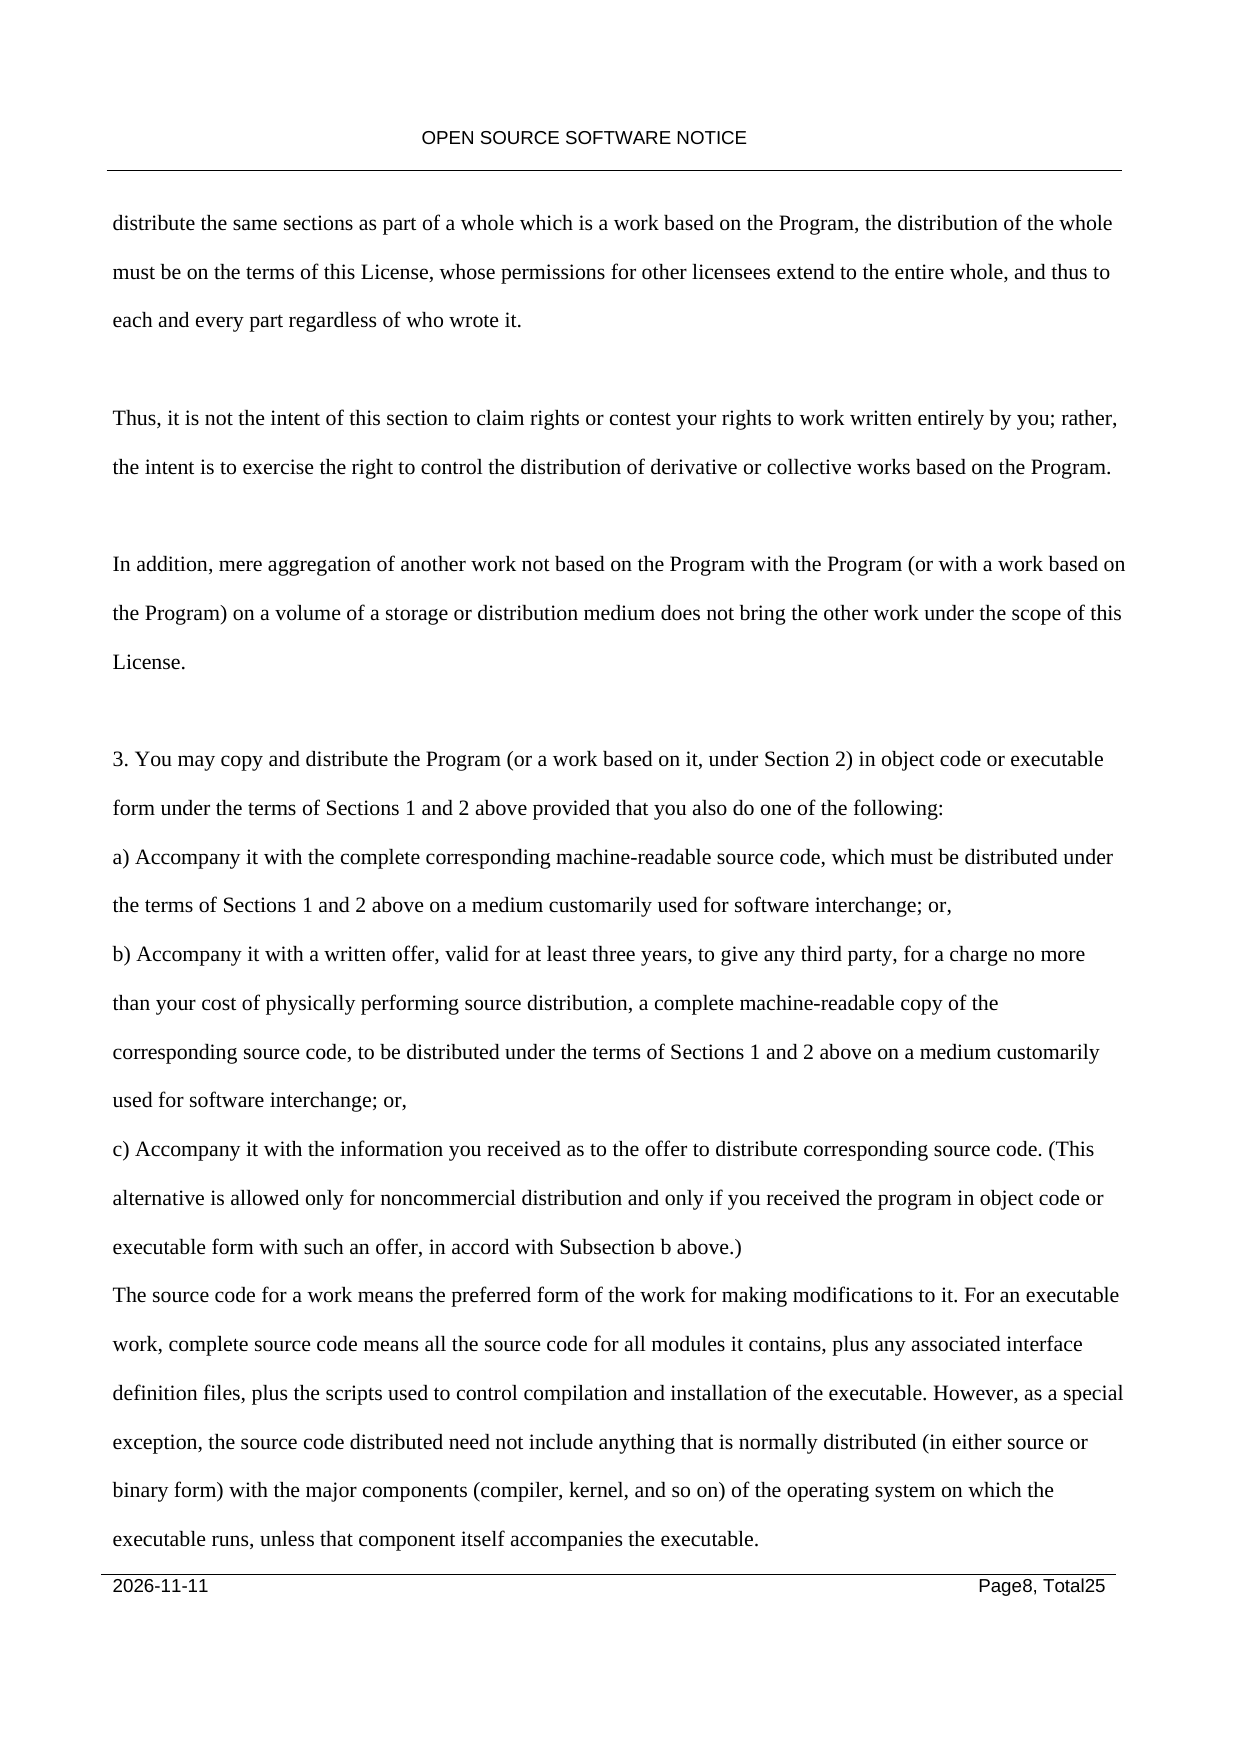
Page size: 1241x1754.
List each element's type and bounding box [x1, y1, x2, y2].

text [112, 206, 1128, 1555]
